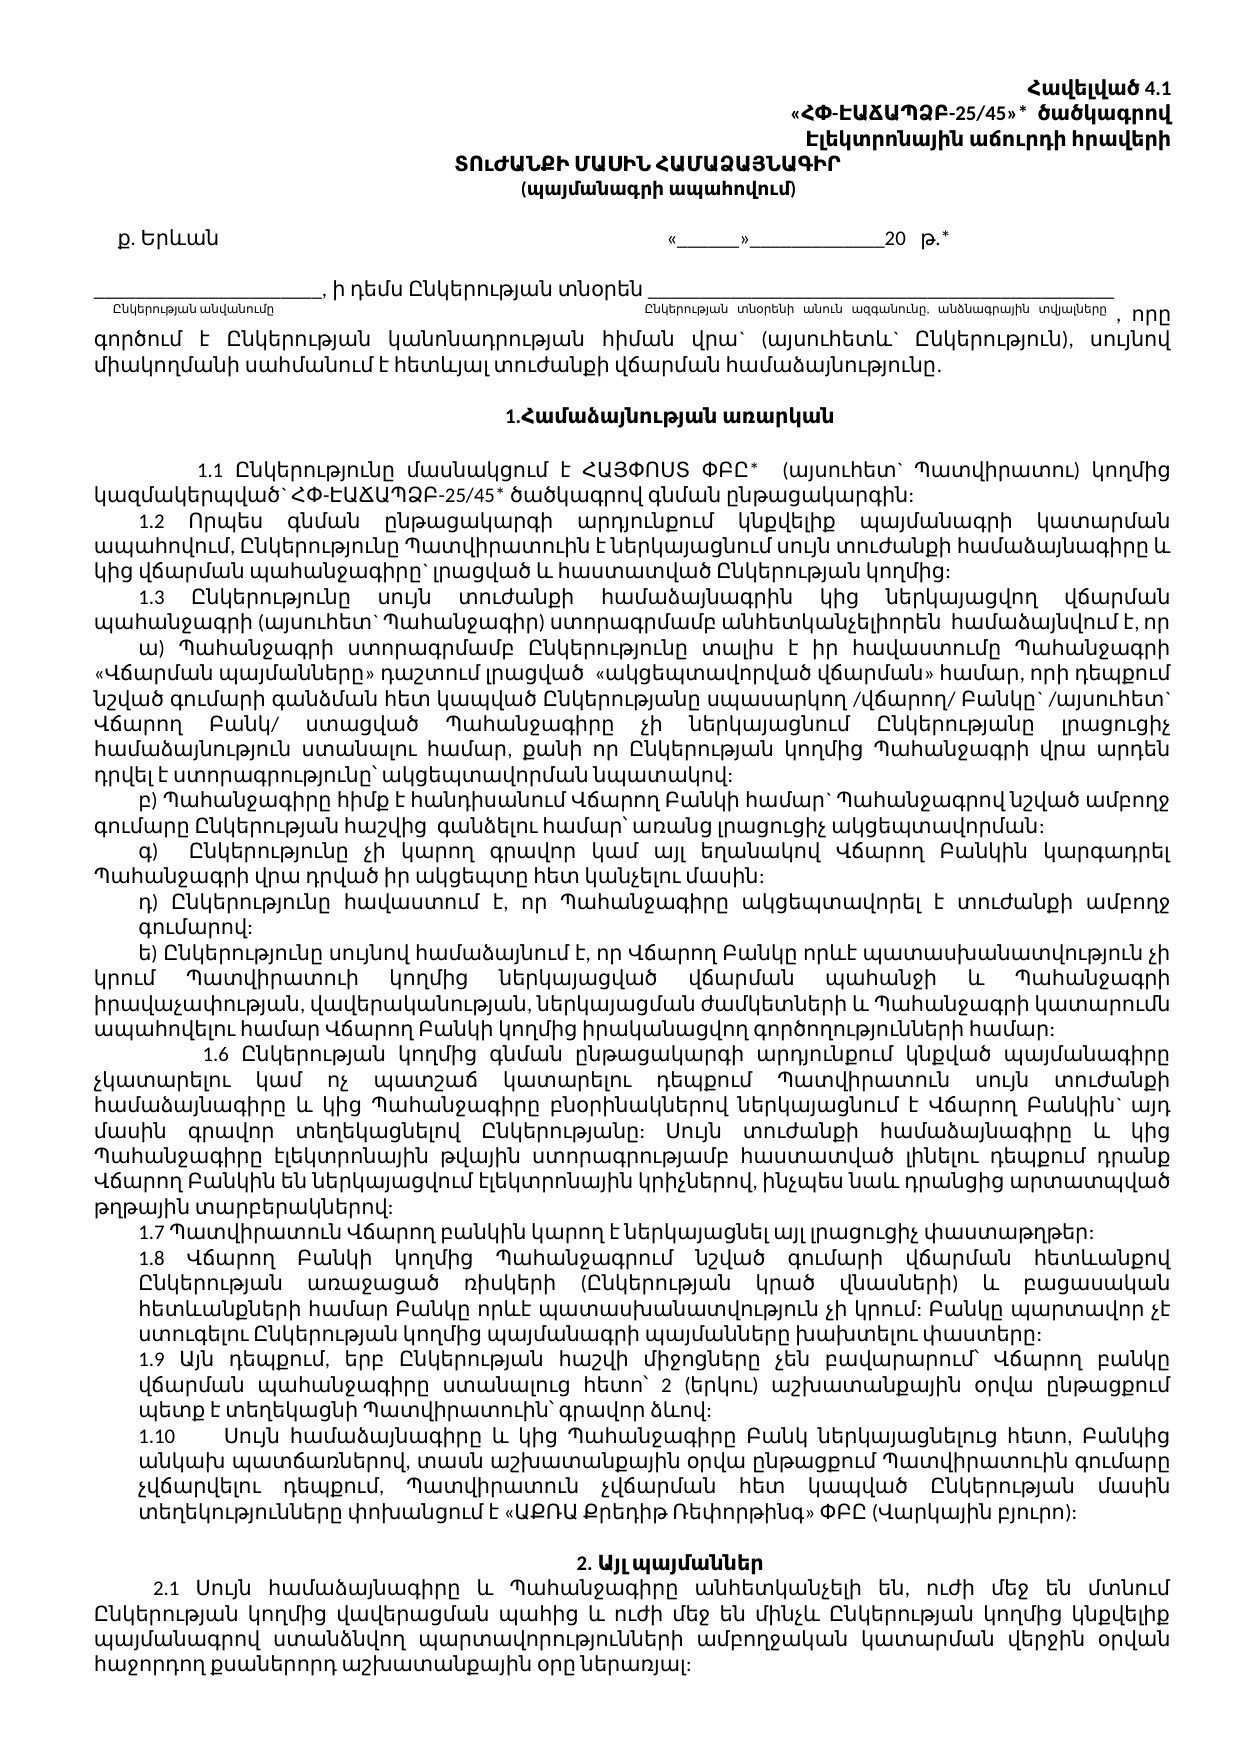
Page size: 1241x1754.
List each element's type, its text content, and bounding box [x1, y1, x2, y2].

text ______________________, ի դեմս Ընկերության տնօրեն _____________________________________________ [94, 276, 1171, 301]
text 1.3 Ընկերությունը սույն տուժանքի համաձայնագրին կից ներկայացվող վճարման պահանջագրի (այսուհետ` Պահանջագիր) ստորագրմամբ անհետկանչելիորեն համաձայնվում է, որ [94, 584, 1171, 635]
text 1.1 Ընկերությունը մասնակցում է ՀԱՅՓՈՍՏ ՓԲԸ* (այսուհետ` Պատվիրատու) կողմից կազմակերպված` ՀՓ-ԷԱՃԱՊՁԲ-25/45* ծածկագրով գնման ընթացակարգին: [94, 457, 1171, 508]
text 1.8 Վճարող Բանկի կողմից Պահանջագրում նշված գումարի վճարման հետևանքով Ընկերության առաջացած ռիսկերի (Ընկերության կրած վնասների) և բացասական հետևանքների համար Բանկը որևէ պատասխանատվություն չի կրում: Բանկը պարտավոր չէ ստուգելու Ընկերության կողմից պայմանագրի պայմանները խախտելու փաստերը: [138, 1245, 1171, 1347]
text Հավելված 4.1 [94, 75, 1171, 100]
text Ընկերության անվանումը Ընկերության տնօրենի անուն ազգանունը, անձնագրային տվյալները , որը գործում է Ընկերության կանոնադրության հիման վրա` (այսուհետև` Ընկերություն), սույնով միակողմանի սահմանում է հետևյալ տուժանքի վճարման համաձայնությունը. [94, 301, 1171, 377]
text բ) Պահանջագիրը հիմք է հանդիսանում Վճարող Բանկի համար` Պահանջագրով նշված ամբողջ գումարը Ընկերության հաշվից գանձելու համար՝ առանց լրացուցիչ ակցեպտավորման: [94, 787, 1171, 838]
text 1.Համաձայնության առարկան [169, 403, 1171, 428]
text 1.2 Որպես գնման ընթացակարգի արդյունքում կնքվելիք պայմանագրի կատարման ապահովում, Ընկերությունը Պատվիրատուին է ներկայացնում սույն տուժանքի համաձայնագիրը և կից վճարման պահանջագիրը` լրացված և հաստատված Ընկերության կողմից: [94, 508, 1171, 584]
text 2.1 Սույն համաձայնագիրը և Պահանջագիրը անհետկանչելի են, ուժի մեջ են մտնում Ընկերության կողմից վավերացման պահից և ուժի մեջ են մինչև Ընկերության կողմից կնքվելիք պայմանագրով ստանձնվող պարտավորությունների ամբողջական կատարման վերջին օրվան հաջորդող քսաներորդ աշխատանքային օրը ներառյալ: [94, 1575, 1171, 1677]
text Էլեկտրոնային աճուրդի հրավերի [94, 126, 1171, 151]
text 1.7 Պատվիրատուն Վճարող բանկին կարող է ներկայացնել այլ լրացուցիչ փաստաթղթեր: [138, 1219, 1171, 1245]
text (պայմանագրի ապահովում) [94, 177, 1171, 199]
text 1.9 Այն դեպքում, երբ Ընկերության հաշվի միջոցները չեն բավարարում՝ Վճարող բանկը վճարման պահանջագիրը ստանալուց հետո՝ 2 (երկու) աշխատանքային օրվա ընթացքում պետք է տեղեկացնի Պատվիրատուին՝ գրավոր ձևով: [138, 1347, 1171, 1423]
text ե) Ընկերությունը սույնով համաձայնում է, որ Վճարող Բանկը որևէ պատասխանատվություն չի կրում Պատվիրատուի կողմից ներկայացված վճարման պահանջի և Պահանջագրի իրավաչափության, վավերականության, ներկայացման ժամկետների և Պահանջագրի կատարումն ապահովելու համար Վճարող Բանկի կողմից իրականացվող գործողությունների համար: [94, 940, 1171, 1042]
text դ) Ընկերությունը հավաստում է, որ Պահանջագիրը ակցեպտավորել է տուժանքի ամբողջ գումարով: [138, 889, 1171, 940]
text գ) Ընկերությունը չի կարող գրավոր կամ այլ եղանակով Վճարող Բանկին կարգադրել Պահանջագրի վրա դրված իր ակցեպտը հետ կանչելու մասին: [94, 838, 1171, 889]
text ա) Պահանջագրի ստորագրմամբ Ընկերությունը տալիս է իր հավաստումը Պահանջագրի «Վճարման պայմանները» դաշտում լրացված «ակցեպտավորված վճարման» համար, որի դեպքում նշված գումարի գանձման հետ կապված Ընկերությանը սպասարկող /վճարող/ Բանկը` /այսուհետ` Վճարող Բանկ/ ստացված Պահանջագիրը չի ներկայացնում Ընկերությանը լրացուցիչ համաձայնություն ստանալու համար, քանի որ Ընկերության կողմից Պահանջագրի վրա արդեն դրվել է ստորագրությունը՝ ակցեպտավորման նպատակով: [94, 635, 1171, 787]
text ՏՈւԺԱՆՔԻ ՄԱՍԻՆ ՀԱՄԱՁԱՅՆԱԳԻՐ [94, 151, 1171, 177]
text 1.6 Ընկերության կողմից գնման ընթացակարգի արդյունքում կնքված պայմանագիրը չկատարելու կամ ոչ պատշաճ կատարելու դեպքում Պատվիրատուն սույն տուժանքի համաձայնագիրը և կից Պահանջագիրը բնօրինակներով ներկայացնում է Վճարող Բանկին` այդ մասին գրավոր տեղեկացնելով Ընկերությանը: Սույն տուժանքի համաձայնագիրը և կից Պահանջագիրը էլեկտրոնային թվային ստորագրությամբ հաստատված լինելու դեպքում դրանք Վճարող Բանկին են ներկայացվում էլեկտրոնային կրիչներով, ինչպես նաև դրանցից արտատպված թղթային տարբերակներով: [94, 1042, 1171, 1219]
text «ՀՓ-ԷԱՃԱՊՁԲ-25/45»* ծածկագրով [94, 100, 1171, 126]
text 2. Այլ պայմաններ [169, 1550, 1171, 1575]
text 1.10 Սույն համաձայնագիրը և կից Պահանջագիրը Բանկ ներկայացնելուց հետո, Բանկից անկախ պատճառներով, տասն աշխատանքային օրվա ընթացքում Պատվիրատուին գումարը չվճարվելու դեպքում, Պատվիրատուն չվճարման հետ կապված Ընկերության մասին տեղեկությունները փոխանցում է «ԱՔՌԱ Քրեդիթ Ռեփորթինգ» ՓԲԸ (Վարկային բյուրո): [138, 1423, 1171, 1524]
text ք. Երևան «______»_____________20 թ.* [94, 225, 1171, 250]
